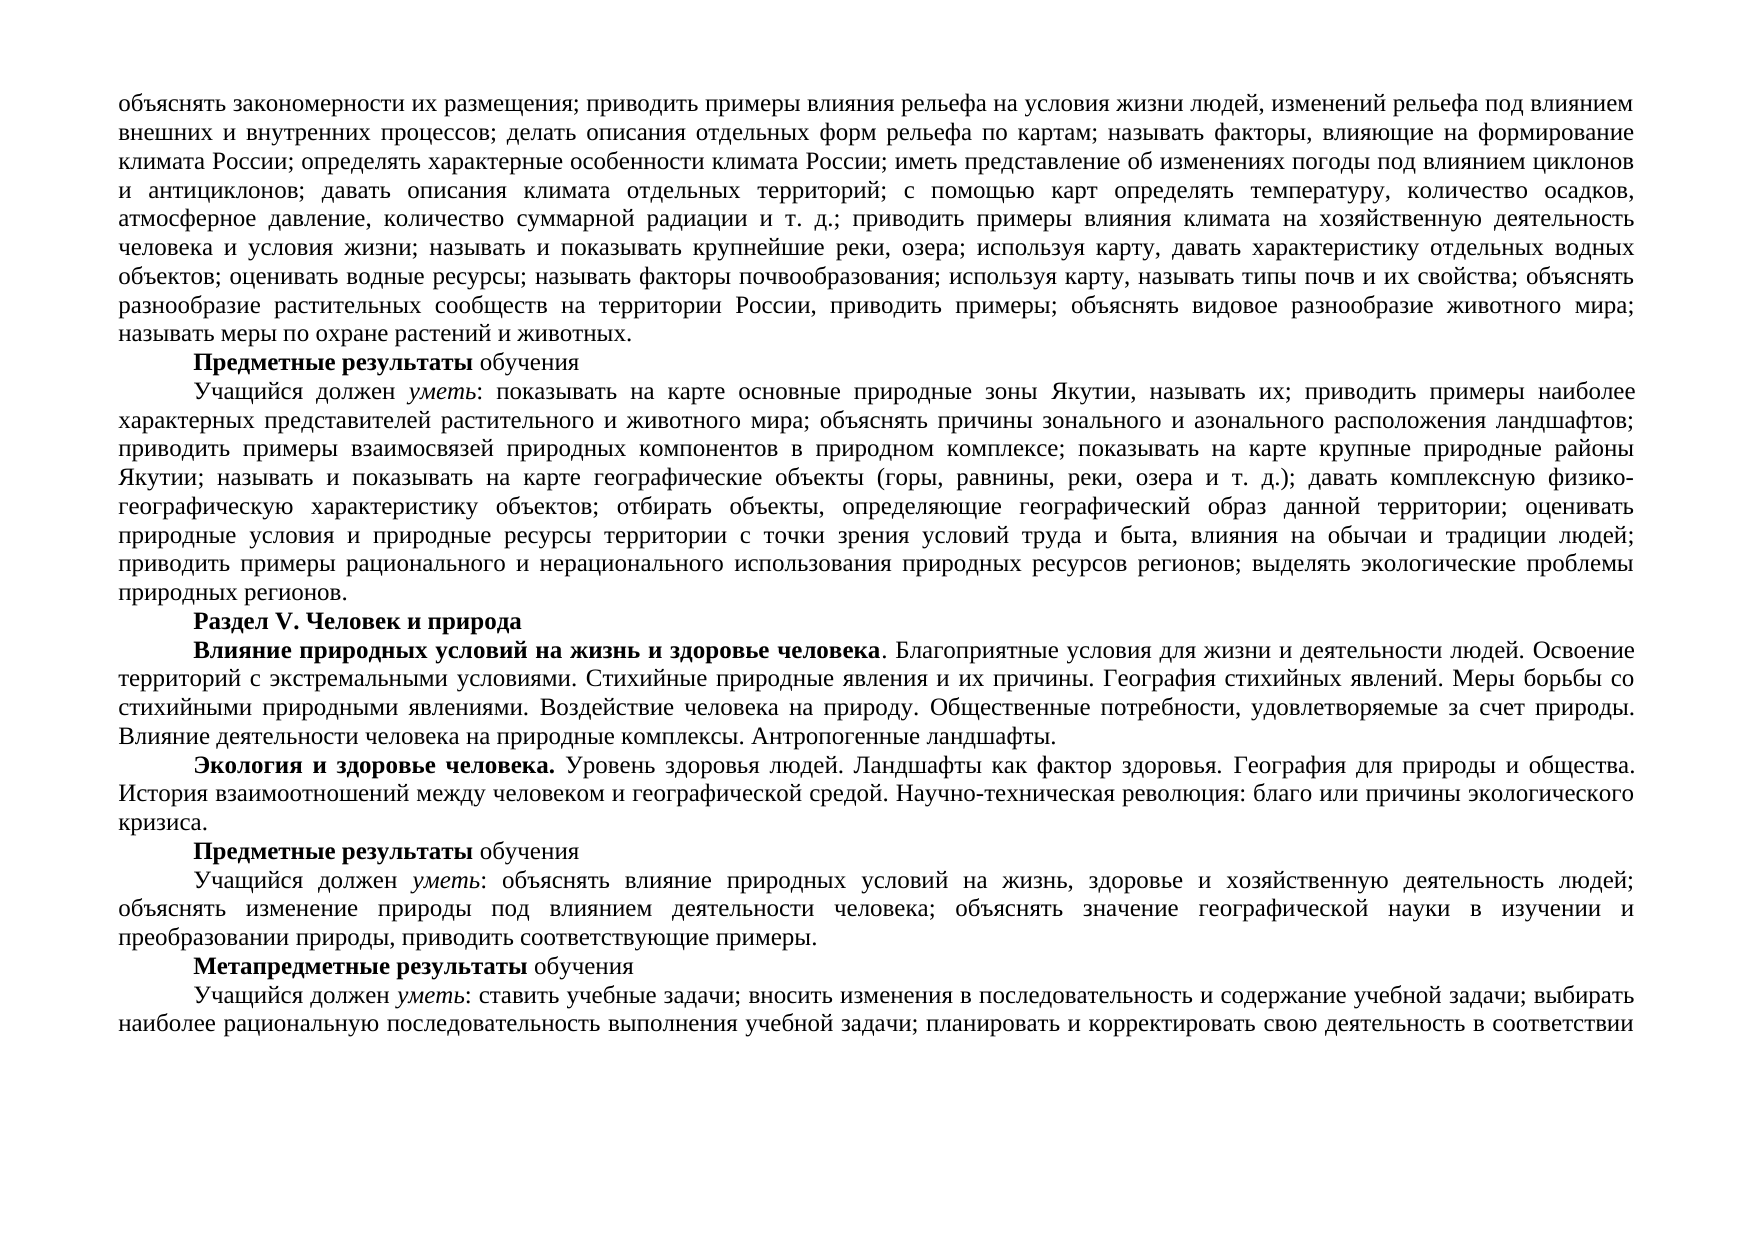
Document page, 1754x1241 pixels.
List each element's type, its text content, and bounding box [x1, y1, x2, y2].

text Влияние природных условий на жизнь и здоровье человека. Благоприятные условия для жизни и деятельности людей. Освоение территорий с экстремальными условиями. Стихийные природные явления и их причины. География стихийных явлений. Меры борьбы со стихийными природными явлениями. Воздействие человека на природу. Общественные потребности, удовлетворяемые за счет природы. Влияние деятельности человека на природные комплексы. Антропогенные ландшафты. [118, 635, 1636, 750]
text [118, 980, 1636, 1037]
text Метапредметные результаты обучения [118, 951, 1636, 980]
text Учащийся должен уметь: показывать на карте основные природные зоны Якутии, называть их; приводить примеры наиболее характерных представителей растительного и животного мира; объяснять причины зонального и азонального расположения ландшафтов; приводить примеры взаимосвязей природных компонентов в природном комплексе; показывать на карте крупные природные районы Якутии; называть и показывать на карте географические объекты (горы, равнины, реки, озера и т. д.); давать комплексную физико-географическую характеристику объектов; отбирать объекты, определяющие географический образ данной территории; оценивать природные условия и природные ресурсы территории с точки зрения условий труда и быта, влияния на обычаи и традиции людей; приводить примеры рационального и нерационального использования природных ресурсов регионов; выделять экологические проблемы природных регионов. [118, 376, 1636, 606]
text Учащийся должен уметь: объяснять влияние природных условий на жизнь, здоровье и хозяйственную деятельность людей; объяснять изменение природы под влиянием деятельности человека; объяснять значение географической науки в изучении и преобразовании природы, приводить соответствующие примеры. [118, 865, 1636, 951]
text Предметные результаты обучения [118, 347, 1636, 376]
text Экология и здоровье человека. Уровень здоровья людей. Ландшафты как фактор здоровья. География для природы и общества. История взаимоотношений между человеком и географической средой. Научно-техническая революция: благо или причины экологического кризиса. [118, 750, 1636, 836]
text Раздел V. Человек и природа [118, 606, 1636, 635]
text Предметные результаты обучения [118, 836, 1636, 865]
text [118, 88, 1636, 347]
